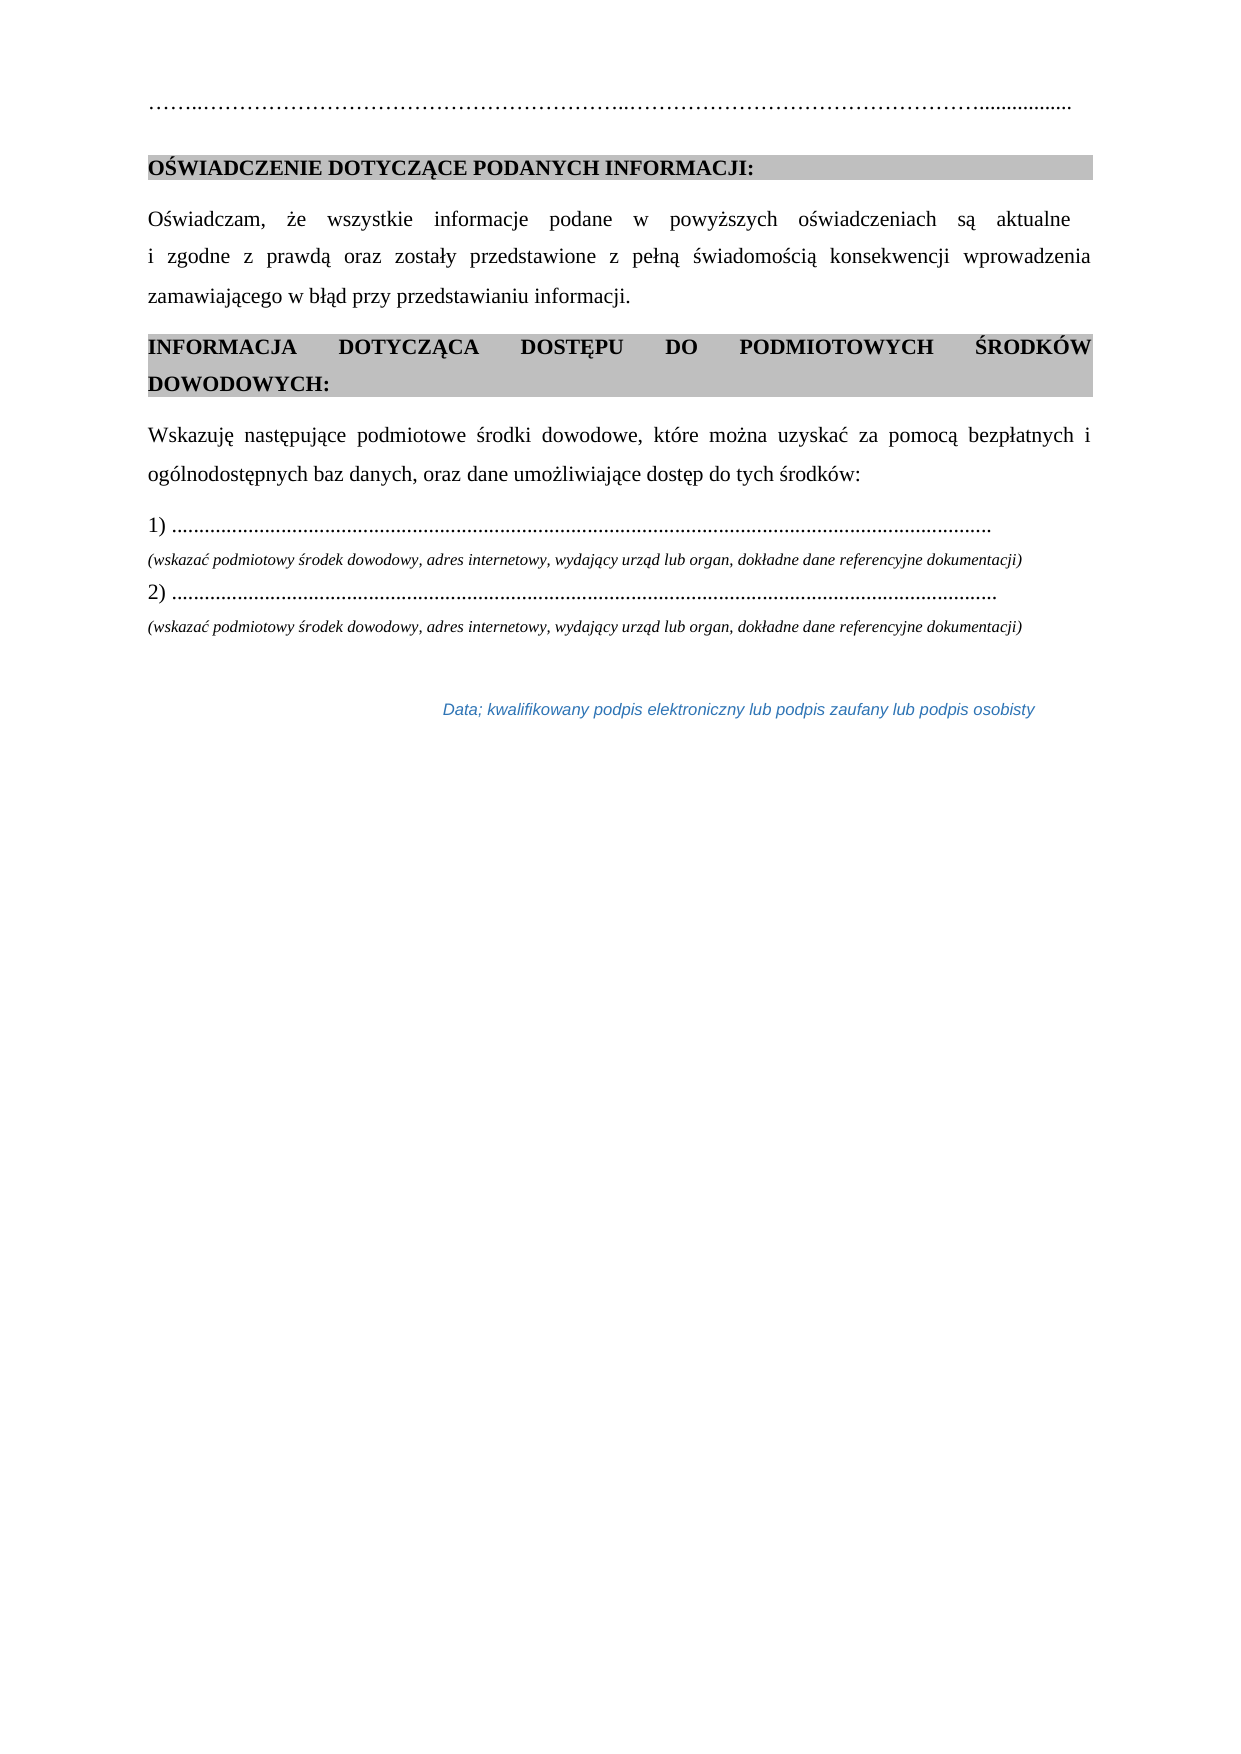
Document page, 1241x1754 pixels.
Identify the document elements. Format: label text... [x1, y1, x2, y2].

text (wskazać podmiotowy środek dowodowy, adres internetowy, wydający urząd lub organ, dokładne dane referencyjne dokumentacji) [148, 616, 1093, 636]
text 1) ...................................................................................................................................................... [148, 512, 1093, 537]
text Oświadczam, że wszystkie informacje podane w powyższych oświadczeniach są aktualne i zgodne z prawdą oraz zostały przedstawione z pełną świadomością konsekwencji wprowadzenia zamawiającego w błąd przy przedstawianiu informacji. [148, 206, 1093, 308]
text 2) ....................................................................................................................................................... [148, 579, 1093, 604]
text ……..…………………………………………………..…………………………………………................. [148, 89, 1093, 114]
text OŚWIADCZENIE DOTYCZĄCE PODANYCH INFORMACJI: [148, 155, 1093, 180]
text (wskazać podmiotowy środek dowodowy, adres internetowy, wydający urząd lub organ, dokładne dane referencyjne dokumentacji) [148, 550, 1093, 569]
text Wskazuję następujące podmiotowe środki dowodowe, które można uzyskać za pomocą bezpłatnych i ogólnodostępnych baz danych, oraz dane umożliwiające dostęp do tych środków: [148, 422, 1093, 486]
text Data; kwalifikowany podpis elektroniczny lub podpis zaufany lub podpis osobisty [148, 700, 1093, 719]
text INFORMACJA DOTYCZĄCA DOSTĘPU DO PODMIOTOWYCH ŚRODKÓW DOWODOWYCH: [148, 334, 1093, 397]
